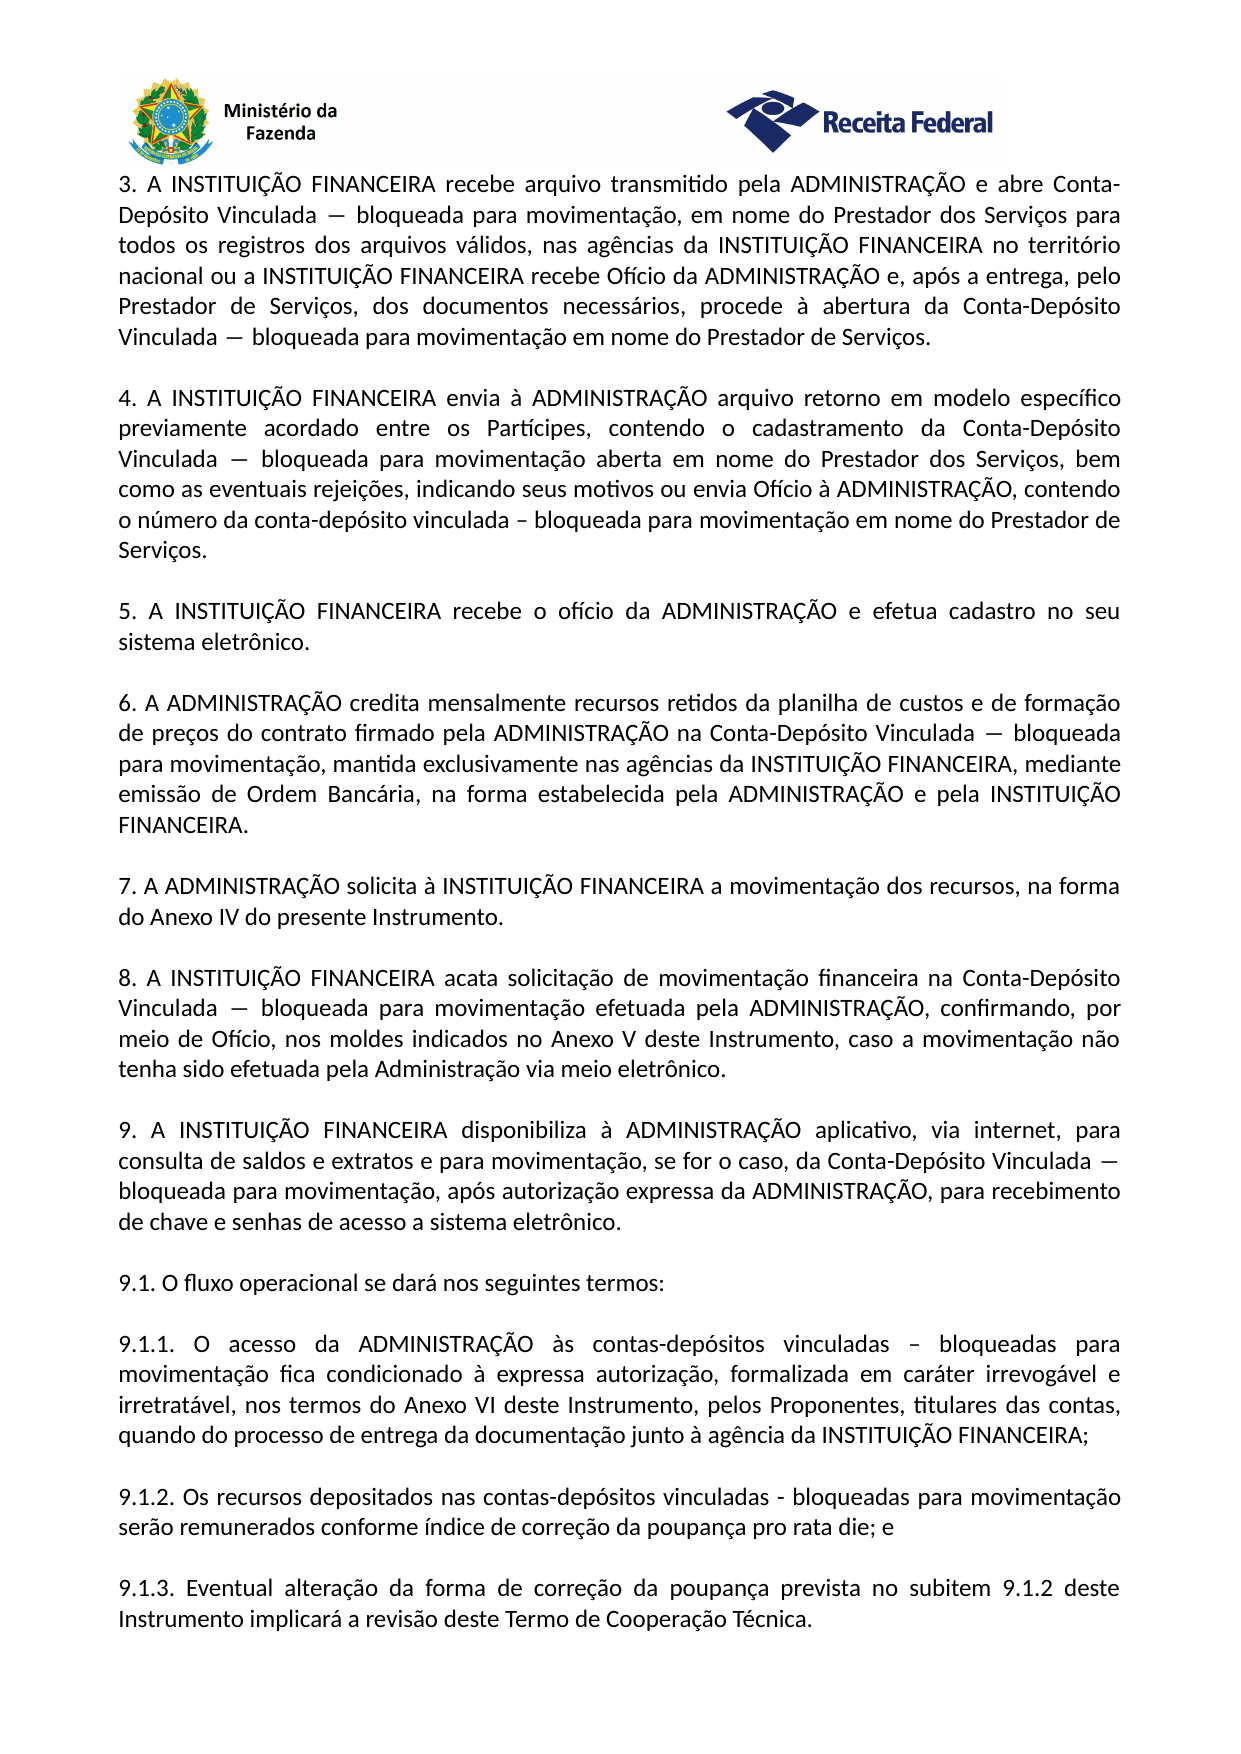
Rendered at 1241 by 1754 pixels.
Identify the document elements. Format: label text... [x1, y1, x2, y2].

text 5. A INSTITUIÇÃO FINANCEIRA recebe o ofício da ADMINISTRAÇÃO e efetua cadastro no seu sistema eletrônico. [118, 596, 1122, 657]
text 9.1.2. Os recursos depositados nas contas-depósitos vinculadas - bloqueadas para movimentação serão remunerados conforme índice de correção da poupança pro rata die; e [118, 1481, 1122, 1542]
text 9.1.1. O acesso da ADMINISTRAÇÃO às contas-depósitos vinculadas – bloqueadas para movimentação fica condicionado à expressa autorização, formalizada em caráter irrevogável e irretratável, nos termos do Anexo VI deste Instrumento, pelos Proponentes, titulares das contas, quando do processo de entrega da documentação junto à agência da INSTITUIÇÃO FINANCEIRA; [118, 1328, 1122, 1450]
text 6. A ADMINISTRAÇÃO credita mensalmente recursos retidos da planilha de custos e de formação de preços do contrato firmado pela ADMINISTRAÇÃO na Conta-Depósito Vinculada ― bloqueada para movimentação, mantida exclusivamente nas agências da INSTITUIÇÃO FINANCEIRA, mediante emissão de Ordem Bancária, na forma estabelecida pela ADMINISTRAÇÃO e pela INSTITUIÇÃO FINANCEIRA. [118, 687, 1122, 840]
text 9.1.3. Eventual alteração da forma de correção da poupança prevista no subitem 9.1.2 deste Instrumento implicará a revisão deste Termo de Cooperação Técnica. [118, 1572, 1122, 1633]
text 7. A ADMINISTRAÇÃO solicita à INSTITUIÇÃO FINANCEIRA a movimentação dos recursos, na forma do Anexo IV do presente Instrumento. [118, 870, 1122, 931]
text 4. A INSTITUIÇÃO FINANCEIRA envia à ADMINISTRAÇÃO arquivo retorno em modelo específico previamente acordado entre os Partícipes, contendo o cadastramento da Conta-Depósito Vinculada ― bloqueada para movimentação aberta em nome do Prestador dos Serviços, bem como as eventuais rejeições, indicando seus motivos ou envia Ofício à ADMINISTRAÇÃO, contendo o número da conta-depósito vinculada – bloqueada para movimentação em nome do Prestador de Serviços. [118, 382, 1122, 565]
text 9.1. O fluxo operacional se dará nos seguintes termos: [118, 1267, 1122, 1297]
text 8. A INSTITUIÇÃO FINANCEIRA acata solicitação de movimentação financeira na Conta-Depósito Vinculada ― bloqueada para movimentação efetuada pela ADMINISTRAÇÃO, confirmando, por meio de Ofício, nos moldes indicados no Anexo V deste Instrumento, caso a movimentação não tenha sido efetuada pela Administração via meio eletrônico. [118, 962, 1122, 1084]
picture [118, 75, 1004, 169]
text 3. A INSTITUIÇÃO FINANCEIRA recebe arquivo transmitido pela ADMINISTRAÇÃO e abre Conta-Depósito Vinculada ― bloqueada para movimentação, em nome do Prestador dos Serviços para todos os registros dos arquivos válidos, nas agências da INSTITUIÇÃO FINANCEIRA no território nacional ou a INSTITUIÇÃO FINANCEIRA recebe Ofício da ADMINISTRAÇÃO e, após a entrega, pelo Prestador de Serviços, dos documentos necessários, procede à abertura da Conta-Depósito Vinculada ― bloqueada para movimentação em nome do Prestador de Serviços. [118, 168, 1122, 351]
text 9. A INSTITUIÇÃO FINANCEIRA disponibiliza à ADMINISTRAÇÃO aplicativo, via internet, para consulta de saldos e extratos e para movimentação, se for o caso, da Conta-Depósito Vinculada ― bloqueada para movimentação, após autorização expressa da ADMINISTRAÇÃO, para recebimento de chave e senhas de acesso a sistema eletrônico. [118, 1114, 1122, 1236]
